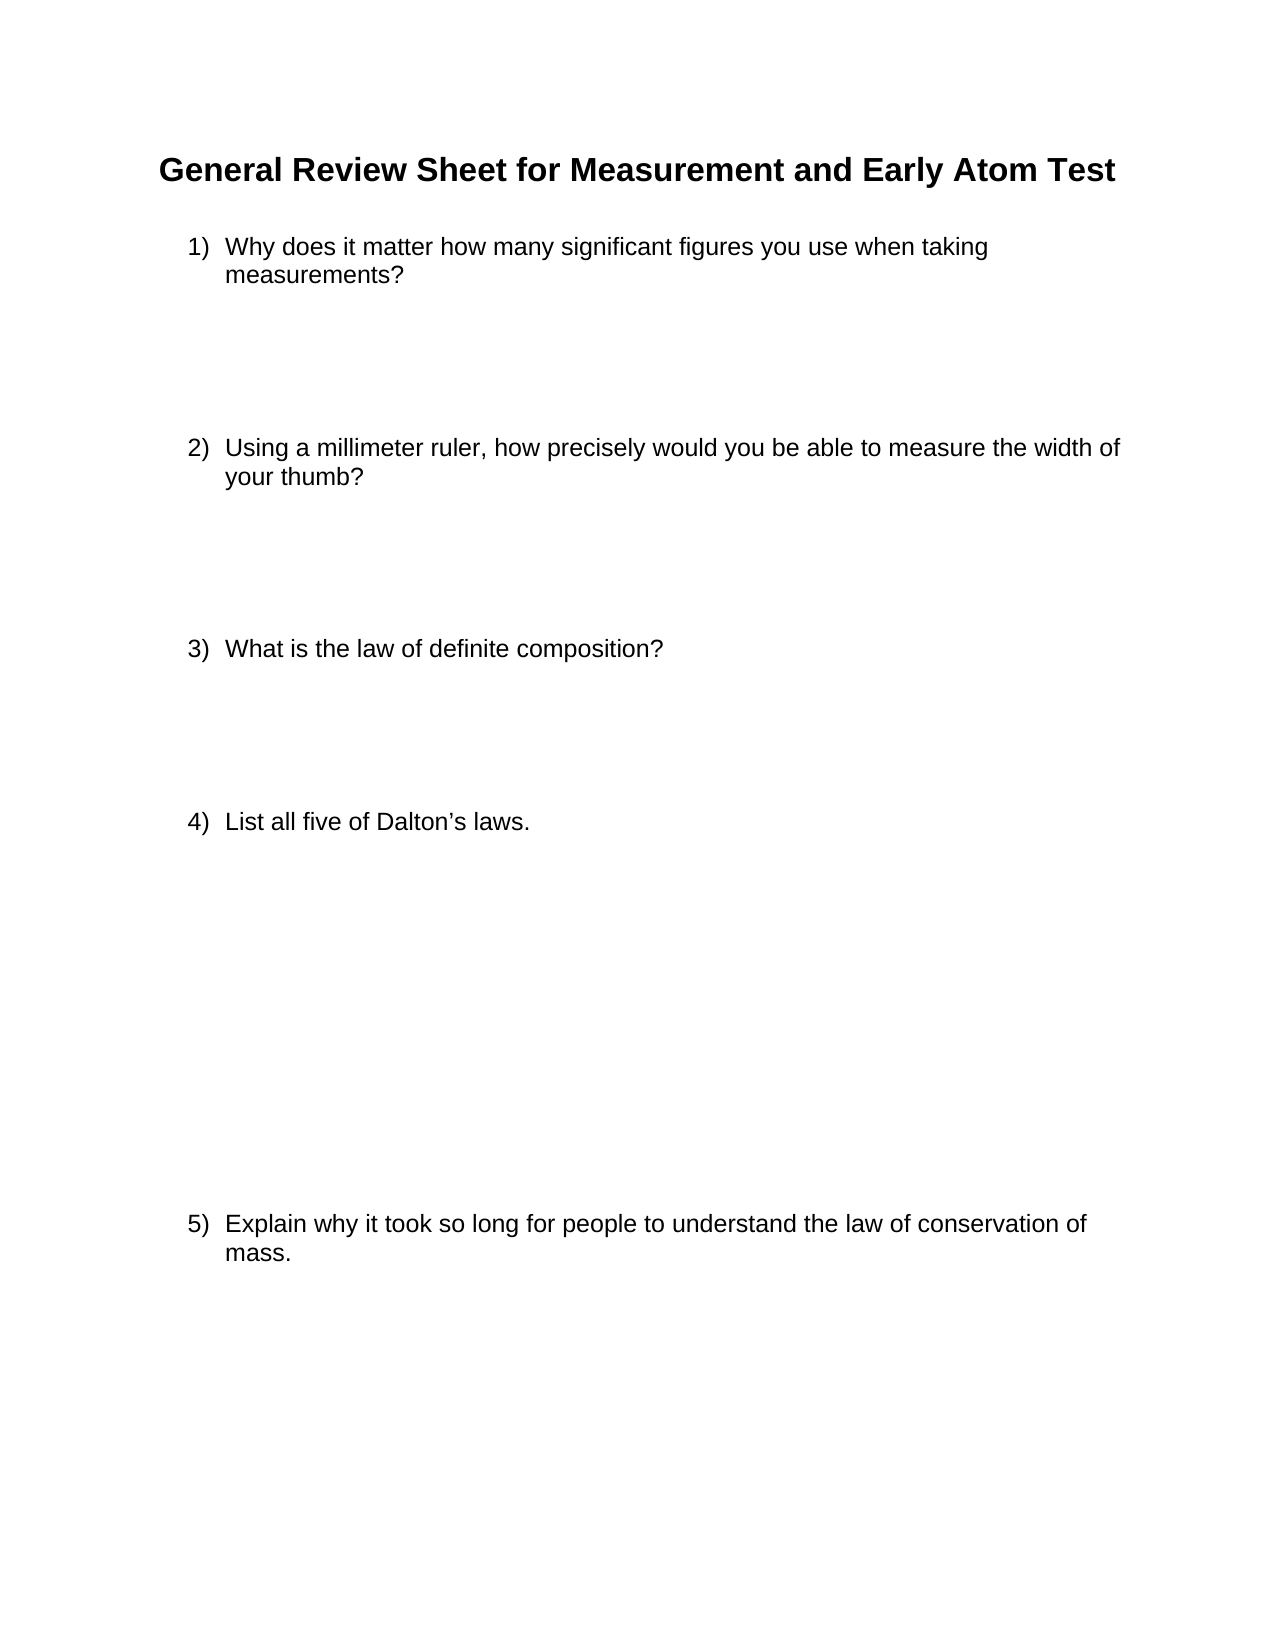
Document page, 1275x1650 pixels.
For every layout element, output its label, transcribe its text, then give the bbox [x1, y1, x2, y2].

text General Review Sheet for Measurement and Early Atom Test [150, 150, 1125, 188]
list Why does it matter how many significant figures you use when taking measurements? [187, 232, 1125, 289]
list Explain why it took so long for people to understand the law of conservation of mass. [187, 1209, 1125, 1267]
list List all five of Dalton’s laws. [187, 807, 1125, 835]
list Using a millimeter ruler, how precisely would you be able to measure the width of your thumb? [187, 433, 1125, 490]
list What is the law of definite composition? [187, 634, 1125, 663]
